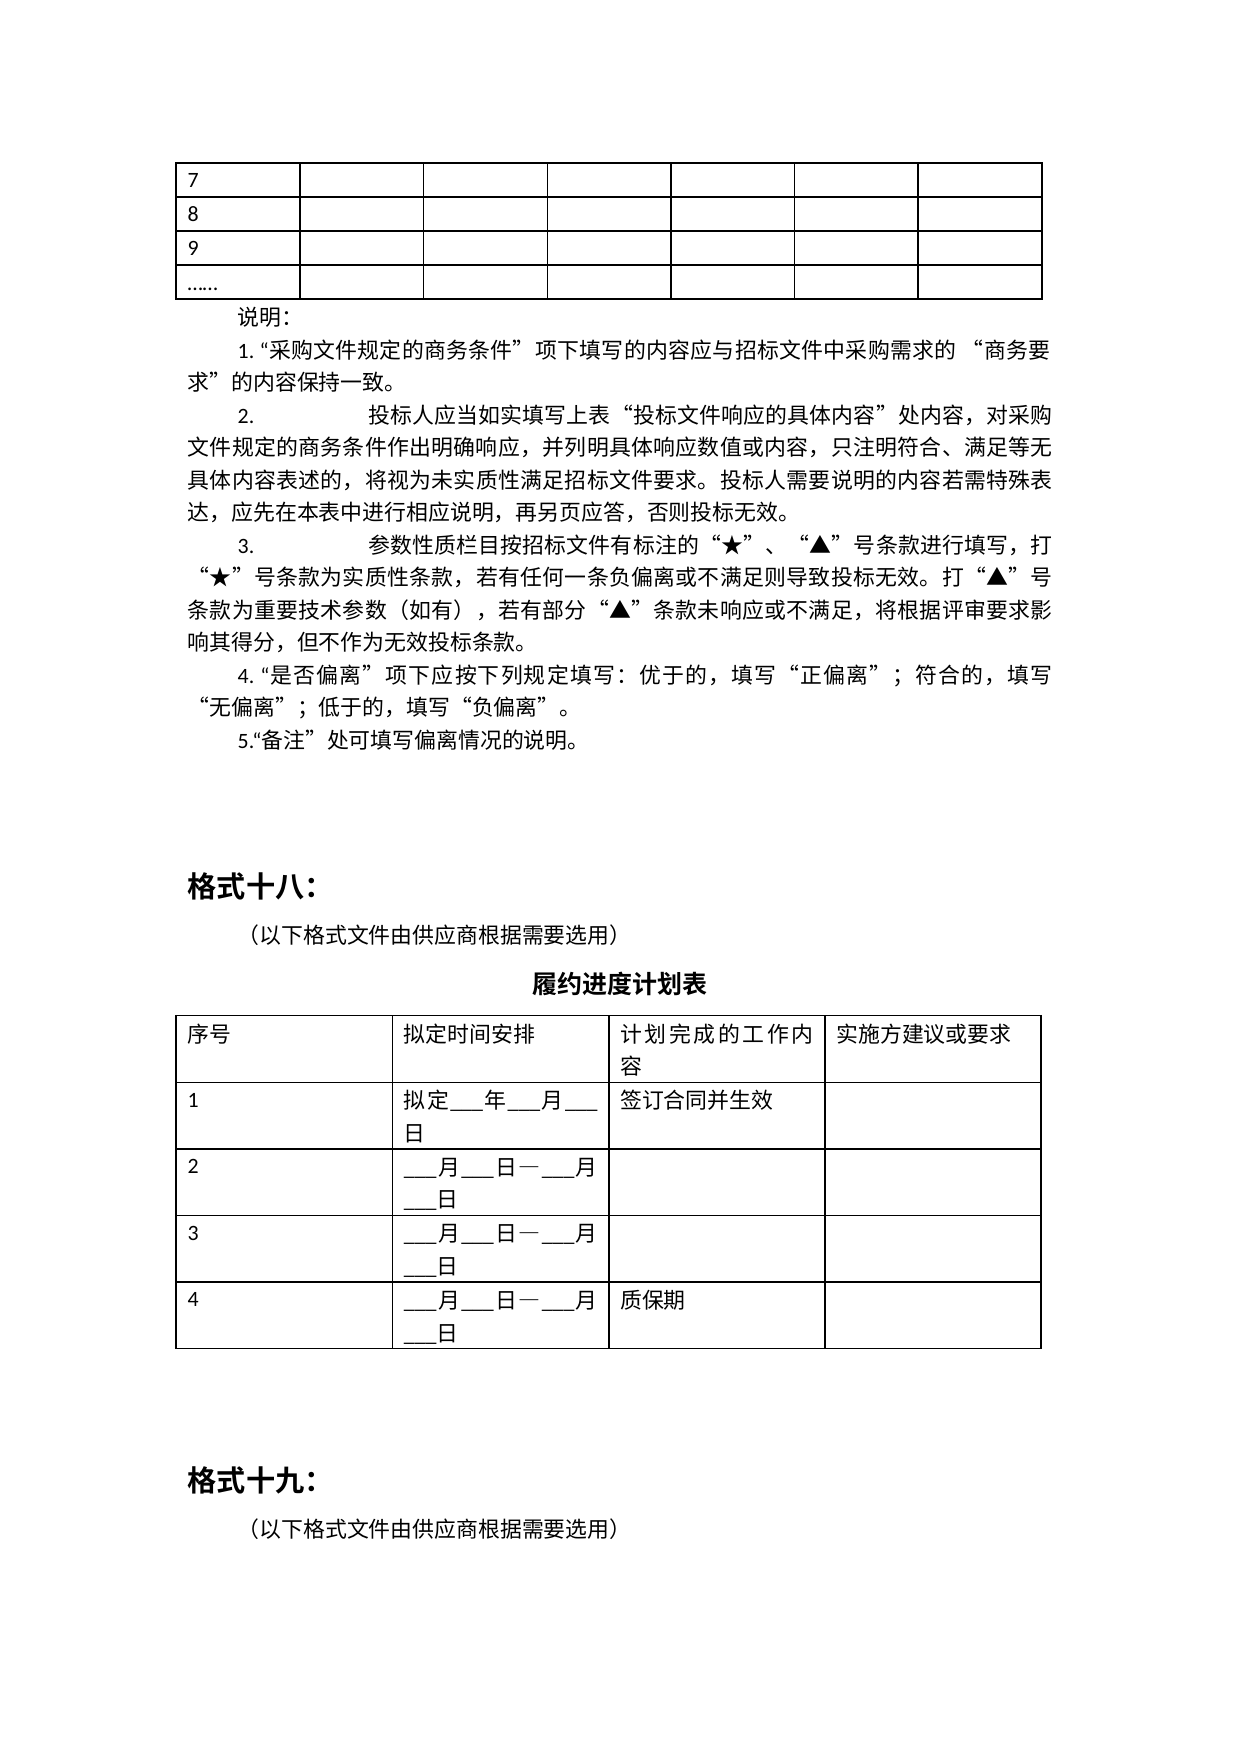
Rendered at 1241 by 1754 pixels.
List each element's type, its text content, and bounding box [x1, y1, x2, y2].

table_cell 4 [177, 1283, 392, 1348]
table_cell [919, 198, 1041, 230]
table_cell [826, 1283, 1040, 1348]
table_cell [919, 164, 1041, 196]
table_cell [826, 1083, 1040, 1148]
text 4. “是否偏离”项下应按下列规定填写：优于的，填写“正偏离”；符合的，填写“无偏离”；低于的，填写“负偏离”。 [187, 657, 1053, 722]
table_header 序号 [177, 1016, 392, 1081]
table_cell [301, 198, 423, 230]
table_cell [301, 266, 423, 298]
table_cell ___月___日—___月___日 [393, 1283, 608, 1348]
table_cell ___月___日—___月___日 [393, 1150, 608, 1214]
table_cell [424, 164, 547, 196]
table_cell [672, 164, 794, 196]
table_cell [548, 232, 670, 264]
table_cell [548, 164, 670, 196]
text 履约进度计划表 [187, 950, 1053, 1015]
text 3. 参数性质栏目按招标文件有标注的“★”、“▲”号条款进行填写，打“★”号条款为实质性条款，若有任何一条负偏离或不满足则导致投标无效。打“▲”号条款为重要技术参数（如有），若有部分“▲”条款未响应或不满足，将根据评审要求影响其得分，但不作为无效投标条款。 [187, 527, 1053, 657]
table_cell [826, 1150, 1040, 1214]
table_cell 9 [177, 232, 299, 264]
table_header 计划完成的工作内容 [610, 1016, 824, 1081]
table_cell [548, 198, 670, 230]
text 5.“备注”处可填写偏离情况的说明。 [187, 722, 1053, 755]
table_cell [610, 1150, 824, 1214]
table_cell [795, 232, 917, 264]
table_cell [919, 266, 1041, 298]
table_cell …… [177, 266, 299, 298]
table_cell [548, 266, 670, 298]
text （以下格式文件由供应商根据需要选用） [187, 1512, 1053, 1544]
table_cell [301, 232, 423, 264]
text 2. 投标人应当如实填写上表“投标文件响应的具体内容”处内容，对采购文件规定的商务条件作出明确响应，并列明具体响应数值或内容，只注明符合、满足等无具体内容表述的，将视为未实质性满足招标文件要求。投标人需要说明的内容若需特殊表达，应先在本表中进行相应说明，再另页应答，否则投标无效。 [187, 397, 1053, 527]
table_header 拟定时间安排 [393, 1016, 608, 1081]
table_cell [424, 198, 547, 230]
table_cell [919, 232, 1041, 264]
table_cell 8 [177, 198, 299, 230]
table_cell 2 [177, 1150, 392, 1214]
table_cell [301, 164, 423, 196]
table_cell [672, 198, 794, 230]
table_cell [672, 266, 794, 298]
table_cell [424, 232, 547, 264]
table_cell [672, 232, 794, 264]
table_cell [795, 198, 917, 230]
table_cell [610, 1216, 824, 1281]
table_cell [424, 266, 547, 298]
table_header 实施方建议或要求 [826, 1016, 1040, 1081]
table_cell [826, 1216, 1040, 1281]
table_cell ___月___日—___月___日 [393, 1216, 608, 1281]
table_cell 质保期 [610, 1283, 824, 1348]
table_cell 签订合同并生效 [610, 1083, 824, 1148]
table_cell [795, 266, 917, 298]
table_cell 1 [177, 1083, 392, 1148]
table_cell 3 [177, 1216, 392, 1281]
text 格式十八： [187, 852, 1053, 917]
table_cell 7 [177, 164, 299, 196]
table_cell [795, 164, 917, 196]
text 说明： [187, 300, 1053, 332]
text 格式十九： [187, 1447, 1053, 1512]
text （以下格式文件由供应商根据需要选用） [187, 917, 1053, 950]
text 1. “采购文件规定的商务条件”项下填写的内容应与招标文件中采购需求的 “商务要求”的内容保持一致。 [187, 332, 1053, 397]
table_cell 拟定___年___月___日 [393, 1083, 608, 1148]
